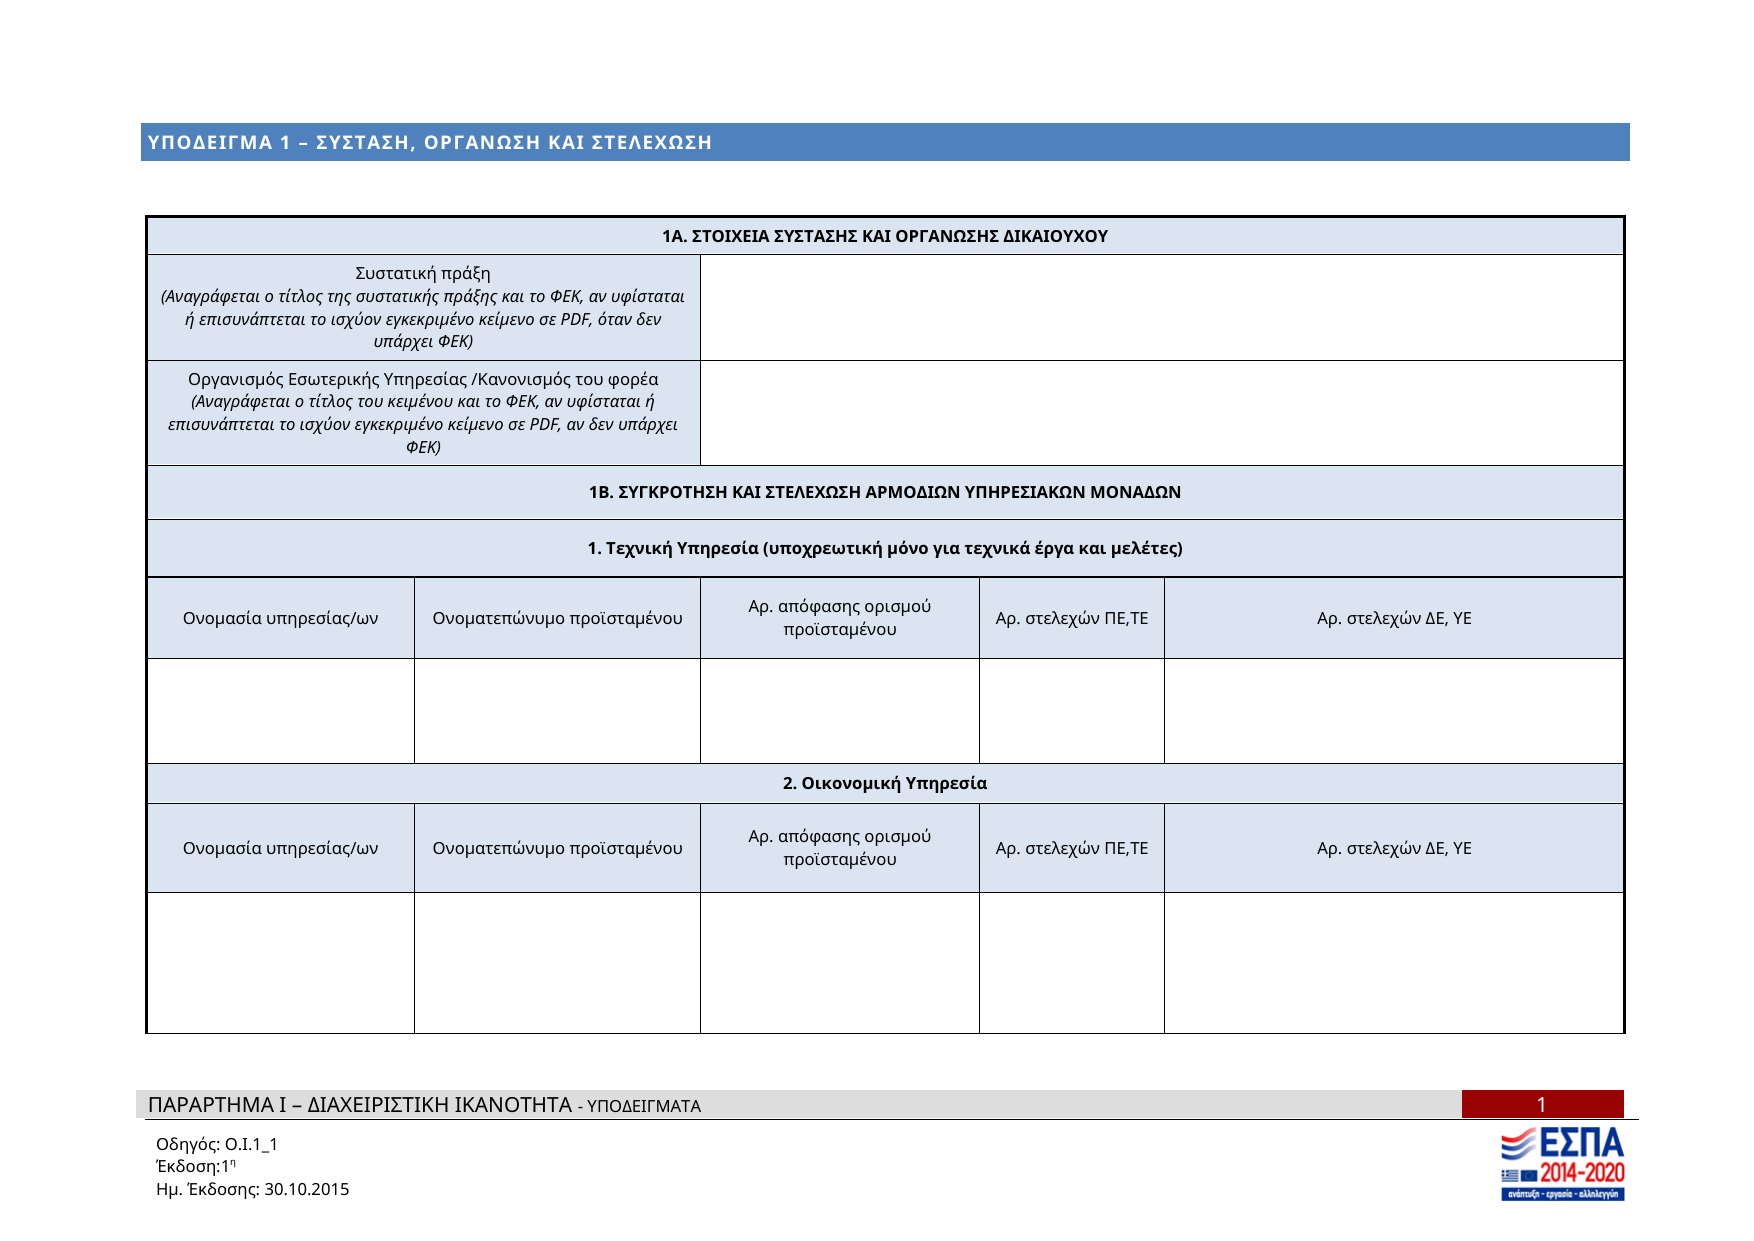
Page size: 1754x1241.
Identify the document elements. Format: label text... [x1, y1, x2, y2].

table_cell [148, 893, 414, 1033]
table_cell [701, 361, 1623, 464]
table_cell 2. Οικονομική Υπηρεσία [148, 764, 1623, 802]
table_cell Αρ. στελεχών ΔΕ, ΥΕ [1165, 578, 1623, 658]
table_cell 1. Τεχνική Υπηρεσία (υποχρεωτική μόνο για τεχνικά έργα και μελέτες) [148, 520, 1623, 576]
table_cell Αρ. στελεχών ΠΕ,ΤΕ [980, 578, 1164, 658]
table_cell [701, 893, 979, 1033]
table_cell Ονομασία υπηρεσίας/ων [148, 578, 414, 658]
table_cell Αρ. απόφασης ορισμού προϊσταμένου [701, 578, 979, 658]
table_cell [1165, 893, 1623, 1033]
table_cell [415, 893, 700, 1033]
table_cell [701, 659, 979, 763]
table_cell [1165, 659, 1623, 763]
table_cell 1B. ΣΥΓΚΡΟΤΗΣΗ ΚΑΙ ΣΤΕΛΕΧΩΣΗ ΑΡΜΟΔΙΩΝ ΥΠΗΡΕΣΙΑΚΩΝ ΜΟΝΑΔΩΝ [148, 466, 1623, 518]
table_cell Αρ. απόφασης ορισμού προϊσταμένου [701, 804, 979, 892]
picture [1498, 1125, 1628, 1203]
table_cell Συστατική πράξη (Αναγράφεται ο τίτλος της συστατικής πράξης και το ΦΕΚ, αν υφίσταται ή επισυνάπτεται το ισχύον εγκεκριμένο κείμενο σε PDF, όταν δεν υπάρχει ΦΕΚ) [148, 255, 700, 360]
subtitle ΥΠΟΔΕΙΓΜΑ 1 – ΣΥΣΤΑΣΗ, ΟΡΓΑΝΩΣΗ ΚΑΙ ΣΤΕΛΕΧΩΣΗ [148, 130, 1624, 155]
table_cell [980, 893, 1164, 1033]
table_cell Ονοματεπώνυμο προϊσταμένου [415, 578, 700, 658]
table_cell Αρ. στελεχών ΔΕ, ΥΕ [1165, 804, 1623, 892]
table_cell Αρ. στελεχών ΠΕ,ΤΕ [980, 804, 1164, 892]
table_cell [148, 659, 414, 763]
table_header 1A. ΣΤΟΙΧΕΙΑ ΣΥΣΤΑΣΗΣ ΚΑΙ ΟΡΓΑΝΩΣΗΣ ΔΙΚΑΙΟΥΧΟΥ [148, 218, 1623, 253]
table_cell [980, 659, 1164, 763]
table_cell [701, 255, 1623, 360]
table_cell Ονομασία υπηρεσίας/ων [148, 804, 414, 892]
table_cell Οργανισμός Εσωτερικής Υπηρεσίας /Κανονισμός του φορέα (Αναγράφεται ο τίτλος του κειμένου και το ΦΕΚ, αν υφίσταται ή επισυνάπτεται το ισχύον εγκεκριμένο κείμενο σε PDF, αν δεν υπάρχει ΦΕΚ) [148, 361, 700, 464]
table_cell [415, 659, 700, 763]
table_cell Ονοματεπώνυμο προϊσταμένου [415, 804, 700, 892]
